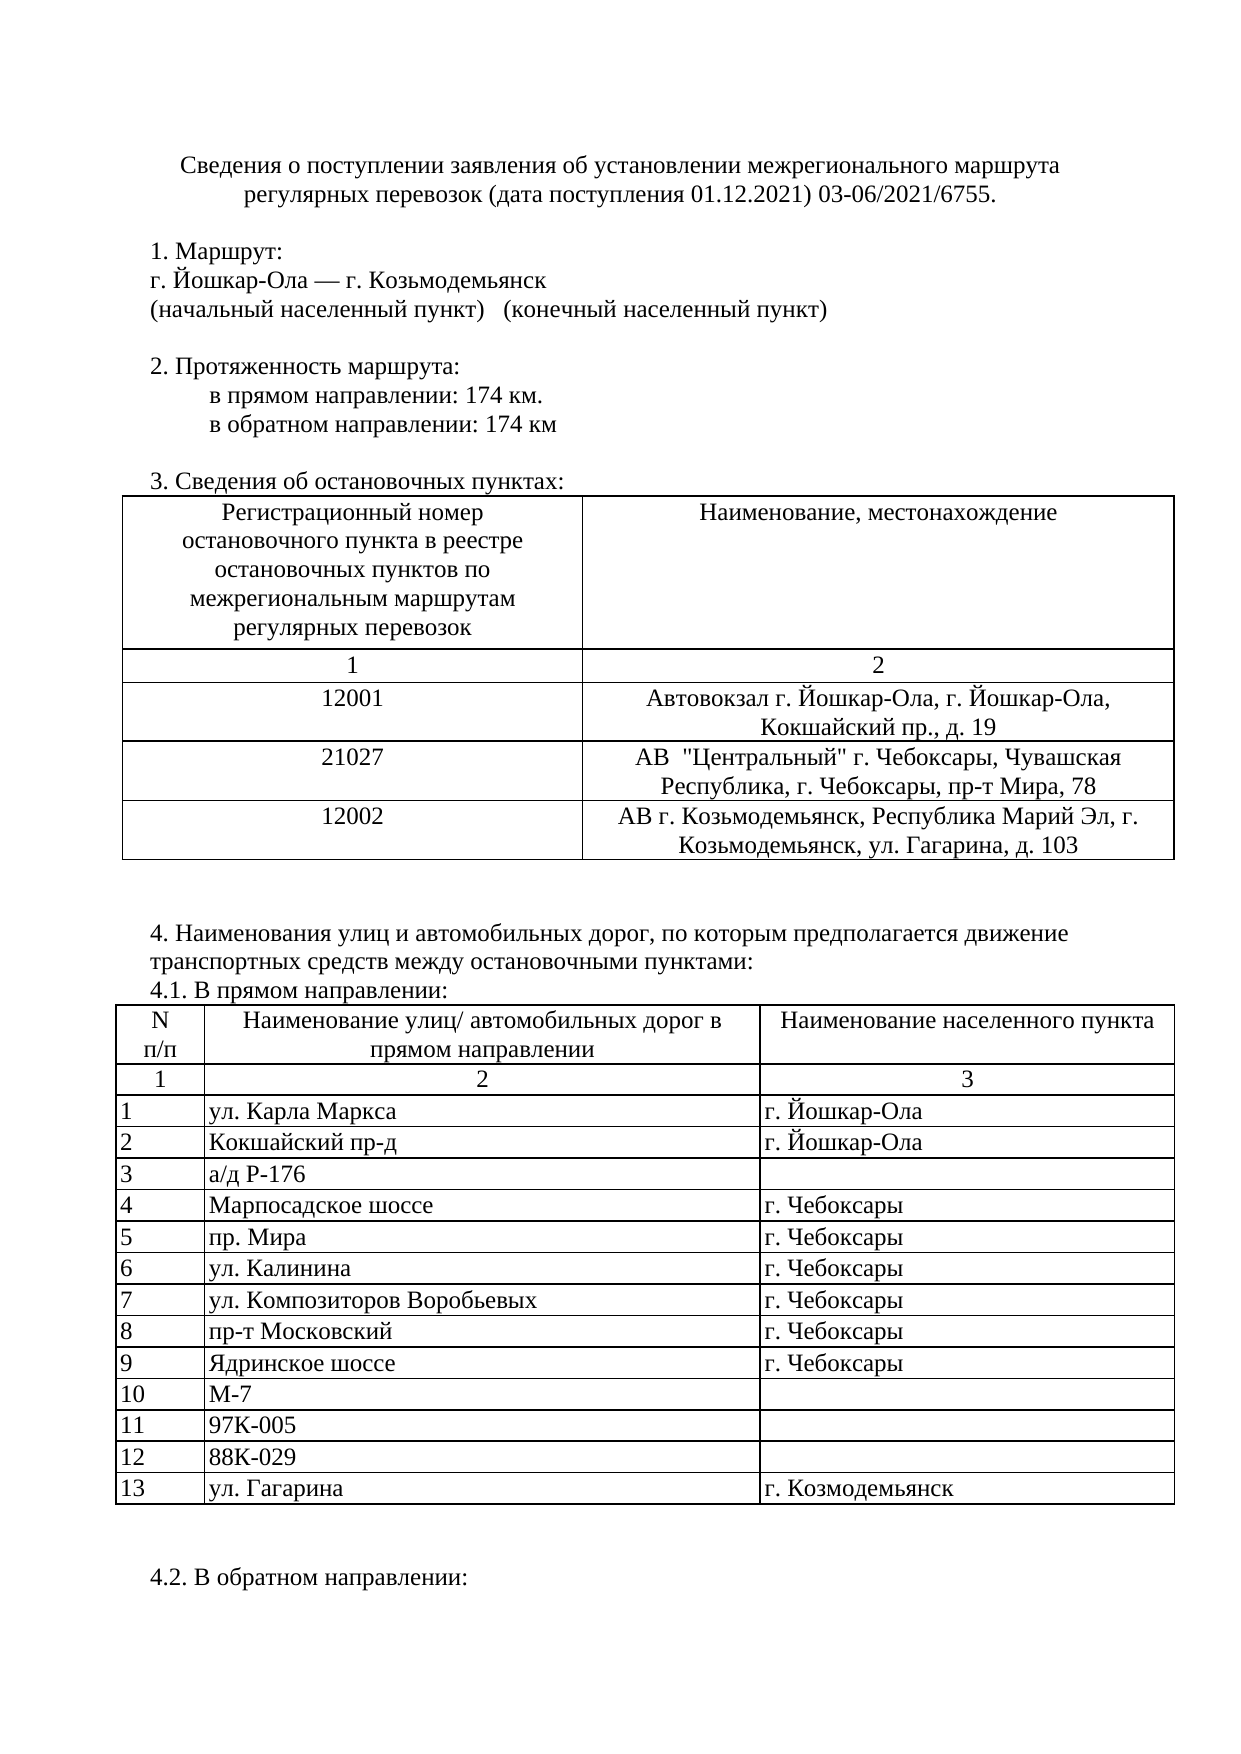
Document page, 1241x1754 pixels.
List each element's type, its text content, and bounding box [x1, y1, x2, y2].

table_cell Автовокзал г. Йошкар-Ола, г. Йошкар-Ола, Кокшайский пр., д. 19 [583, 683, 1173, 740]
table_cell ул. Композиторов Воробьевых [205, 1285, 759, 1314]
table_cell г. Чебоксары [761, 1253, 1174, 1283]
table_cell 9 [117, 1348, 204, 1377]
table_cell 12002 [123, 801, 582, 858]
table_cell пр. Мира [205, 1222, 759, 1252]
text 4.2. В обратном направлении: [150, 1562, 1090, 1591]
table_cell 2 [205, 1065, 759, 1094]
text Сведения о поступлении заявления об установлении межрегионального маршрута регулярных перевозок (дата поступления 01.12.2021) 03-06/2021/6755. [150, 150, 1090, 207]
table_cell г. Чебоксары [761, 1190, 1174, 1220]
table_header Регистрационный номер остановочного пункта в реестре остановочных пунктов по межрегиональным маршрутам регулярных перевозок [123, 497, 582, 648]
table_cell [761, 1411, 1174, 1440]
text (начальный населенный пункт) (конечный населенный пункт) [150, 294, 1090, 322]
table_cell 3 [761, 1065, 1174, 1094]
table_header Наименование улиц/ автомобильных дорог в прямом направлении [205, 1006, 759, 1063]
table_cell ул. Карла Маркса [205, 1096, 759, 1126]
table_header N п/п [117, 1006, 204, 1063]
table_cell 12001 [123, 683, 582, 740]
table_cell г. Козмодемьянск [761, 1473, 1174, 1503]
table_cell Кокшайский пр-д [205, 1127, 759, 1157]
text 1. Маршрут: [150, 236, 1090, 265]
table_cell [761, 1442, 1174, 1472]
table_cell 1 [117, 1096, 204, 1126]
table_cell 88К-029 [205, 1442, 759, 1472]
table_cell г. Чебоксары [761, 1285, 1174, 1314]
table_cell 11 [117, 1411, 204, 1440]
table_cell ул. Гагарина [205, 1473, 759, 1503]
table_cell АВ "Центральный" г. Чебоксары, Чувашская Республика, г. Чебоксары, пр-т Мира, 78 [583, 742, 1173, 799]
table_cell [761, 1159, 1174, 1189]
text г. Йошкар-Ола — г. Козьмодемьянск [150, 265, 1090, 294]
table_cell 2 [583, 650, 1173, 681]
table_cell г. Йошкар-Ола [761, 1127, 1174, 1157]
table_cell 6 [117, 1253, 204, 1283]
table_cell 3 [117, 1159, 204, 1189]
text 4. Наименования улиц и автомобильных дорог, по которым предполагается движение транспортных средств между остановочными пунктами: [150, 918, 1090, 975]
table_cell 1 [123, 650, 582, 681]
table_header Наименование населенного пункта [761, 1006, 1174, 1063]
table_header Наименование, местонахождение [583, 497, 1173, 648]
table_cell г. Чебоксары [761, 1348, 1174, 1377]
table_cell ул. Калинина [205, 1253, 759, 1283]
text в прямом направлении: 174 км. [150, 380, 1090, 409]
table_cell 7 [117, 1285, 204, 1314]
table_cell г. Чебоксары [761, 1222, 1174, 1252]
table_cell 5 [117, 1222, 204, 1252]
table_cell г. Чебоксары [761, 1316, 1174, 1346]
table_cell 97К-005 [205, 1411, 759, 1440]
text 3. Сведения об остановочных пунктах: [150, 466, 1090, 495]
table_cell 21027 [123, 742, 582, 799]
table_cell [761, 1379, 1174, 1409]
table_cell АВ г. Козьмодемьянск, Республика Марий Эл, г. Козьмодемьянск, ул. Гагарина, д. 103 [583, 801, 1173, 858]
text 2. Протяженность маршрута: [150, 351, 1090, 380]
table_cell 10 [117, 1379, 204, 1409]
table_cell 2 [117, 1127, 204, 1157]
table_cell 1 [117, 1065, 204, 1094]
text 4.1. В прямом направлении: [150, 975, 1090, 1004]
table_cell 8 [117, 1316, 204, 1346]
table_cell Ядринское шоссе [205, 1348, 759, 1377]
table_cell а/д Р-176 [205, 1159, 759, 1189]
table_cell М-7 [205, 1379, 759, 1409]
table_cell 13 [117, 1473, 204, 1503]
text в обратном направлении: 174 км [150, 409, 1090, 437]
table_cell 4 [117, 1190, 204, 1220]
table_cell Марпосадское шоссе [205, 1190, 759, 1220]
table_cell г. Йошкар-Ола [761, 1096, 1174, 1126]
table_cell пр-т Московский [205, 1316, 759, 1346]
table_cell 12 [117, 1442, 204, 1472]
